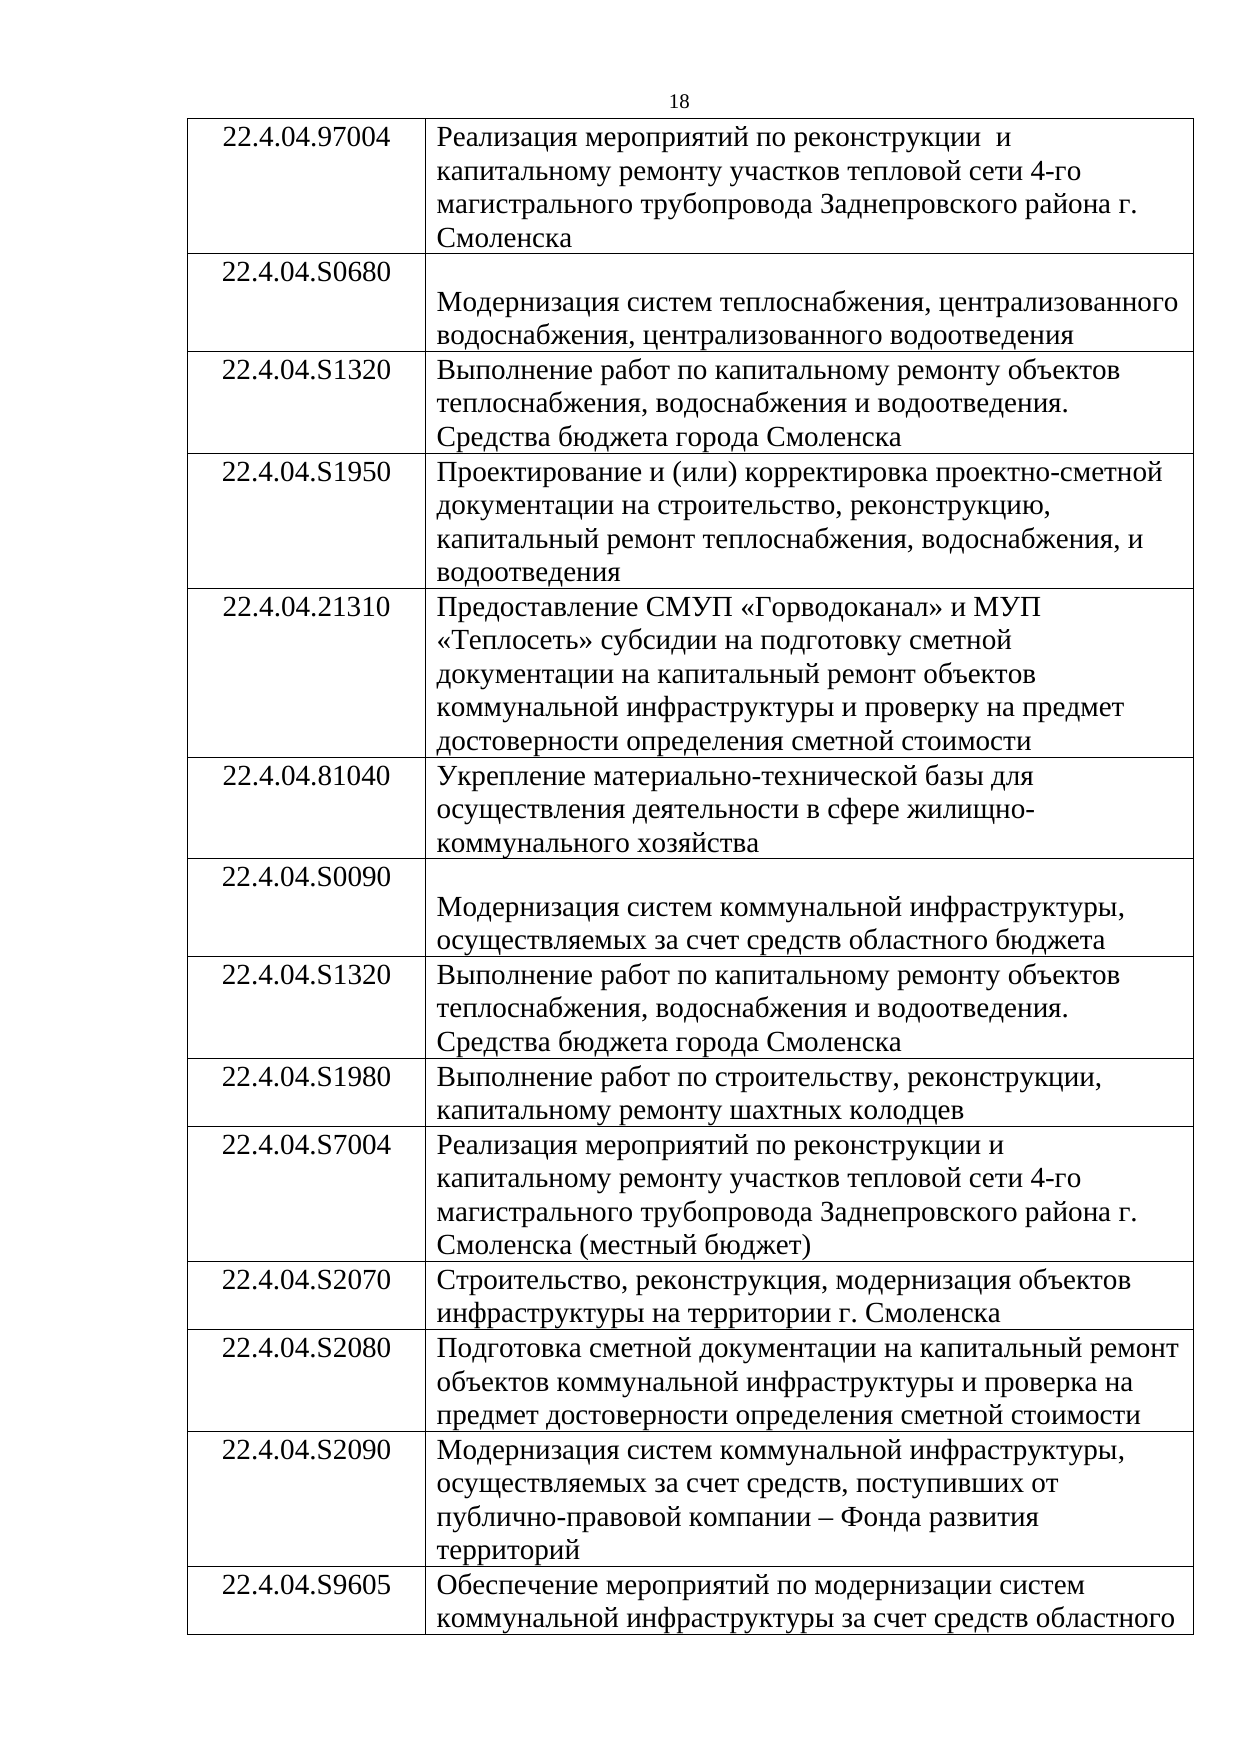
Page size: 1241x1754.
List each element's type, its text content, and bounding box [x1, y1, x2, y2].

table_cell Модернизация систем коммунальной инфраструктуры, осуществляемых за счет средств, поступивших от публично-правовой компании – Фонда развития территорий [426, 1432, 1193, 1566]
table_cell Проектирование и (или) корректировка проектно-сметной документации на строительство, реконструкцию, капитальный ремонт теплоснабжения, водоснабжения, и водоотведения [426, 454, 1193, 588]
table_cell Модернизация систем коммунальной инфраструктуры, осуществляемых за счет средств областного бюджета [426, 859, 1193, 956]
table_cell Предоставление СМУП «Горводоканал» и МУП «Теплосеть» субсидии на подготовку сметной документации на капитальный ремонт объектов коммунальной инфраструктуры и проверку на предмет достоверности определения сметной стоимости [426, 589, 1193, 757]
table_cell Выполнение работ по капитальному ремонту объектов теплоснабжения, водоснабжения и водоотведения. Средства бюджета города Смоленска [426, 352, 1193, 453]
table_cell 22.4.04.S0090 [188, 859, 425, 956]
table_cell 22.4.04.S1980 [188, 1059, 425, 1126]
table_cell 22.4.04.21310 [188, 589, 425, 757]
table_cell 22.4.04.S9605 [188, 1567, 425, 1634]
table_cell 22.4.04.S1320 [188, 352, 425, 453]
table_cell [426, 1567, 1193, 1634]
table_cell 22.4.04.S2090 [188, 1432, 425, 1566]
table_cell 22.4.04.S2070 [188, 1262, 425, 1329]
table_cell 22.4.04.81040 [188, 758, 425, 858]
table_cell 22.4.04.S0680 [188, 254, 425, 351]
table_cell Реализация мероприятий по реконструкции и капитальному ремонту участков тепловой сети 4-го магистрального трубопровода Заднепровского района г. Смоленска [426, 119, 1193, 253]
table_cell Реализация мероприятий по реконструкции и капитальному ремонту участков тепловой сети 4-го магистрального трубопровода Заднепровского района г. Смоленска (местный бюджет) [426, 1127, 1193, 1261]
table_cell Модернизация систем теплоснабжения, централизованного водоснабжения, централизованного водоотведения [426, 254, 1193, 351]
table_cell 22.4.04.S7004 [188, 1127, 425, 1261]
table_cell Укрепление материально-технической базы для осуществления деятельности в сфере жилищно-коммунального хозяйства [426, 758, 1193, 858]
table_cell Выполнение работ по строительству, реконструкции, капитальному ремонту шахтных колодцев [426, 1059, 1193, 1126]
table_cell Строительство, реконструкция, модернизация объектов инфраструктуры на территории г. Смоленска [426, 1262, 1193, 1329]
table_cell 22.4.04.S1320 [188, 957, 425, 1058]
table_cell 22.4.04.97004 [188, 119, 425, 253]
table_cell Выполнение работ по капитальному ремонту объектов теплоснабжения, водоснабжения и водоотведения. Средства бюджета города Смоленска [426, 957, 1193, 1058]
table_cell Подготовка сметной документации на капитальный ремонт объектов коммунальной инфраструктуры и проверка на предмет достоверности определения сметной стоимости [426, 1330, 1193, 1431]
table_cell 22.4.04.S1950 [188, 454, 425, 588]
table_cell 22.4.04.S2080 [188, 1330, 425, 1431]
